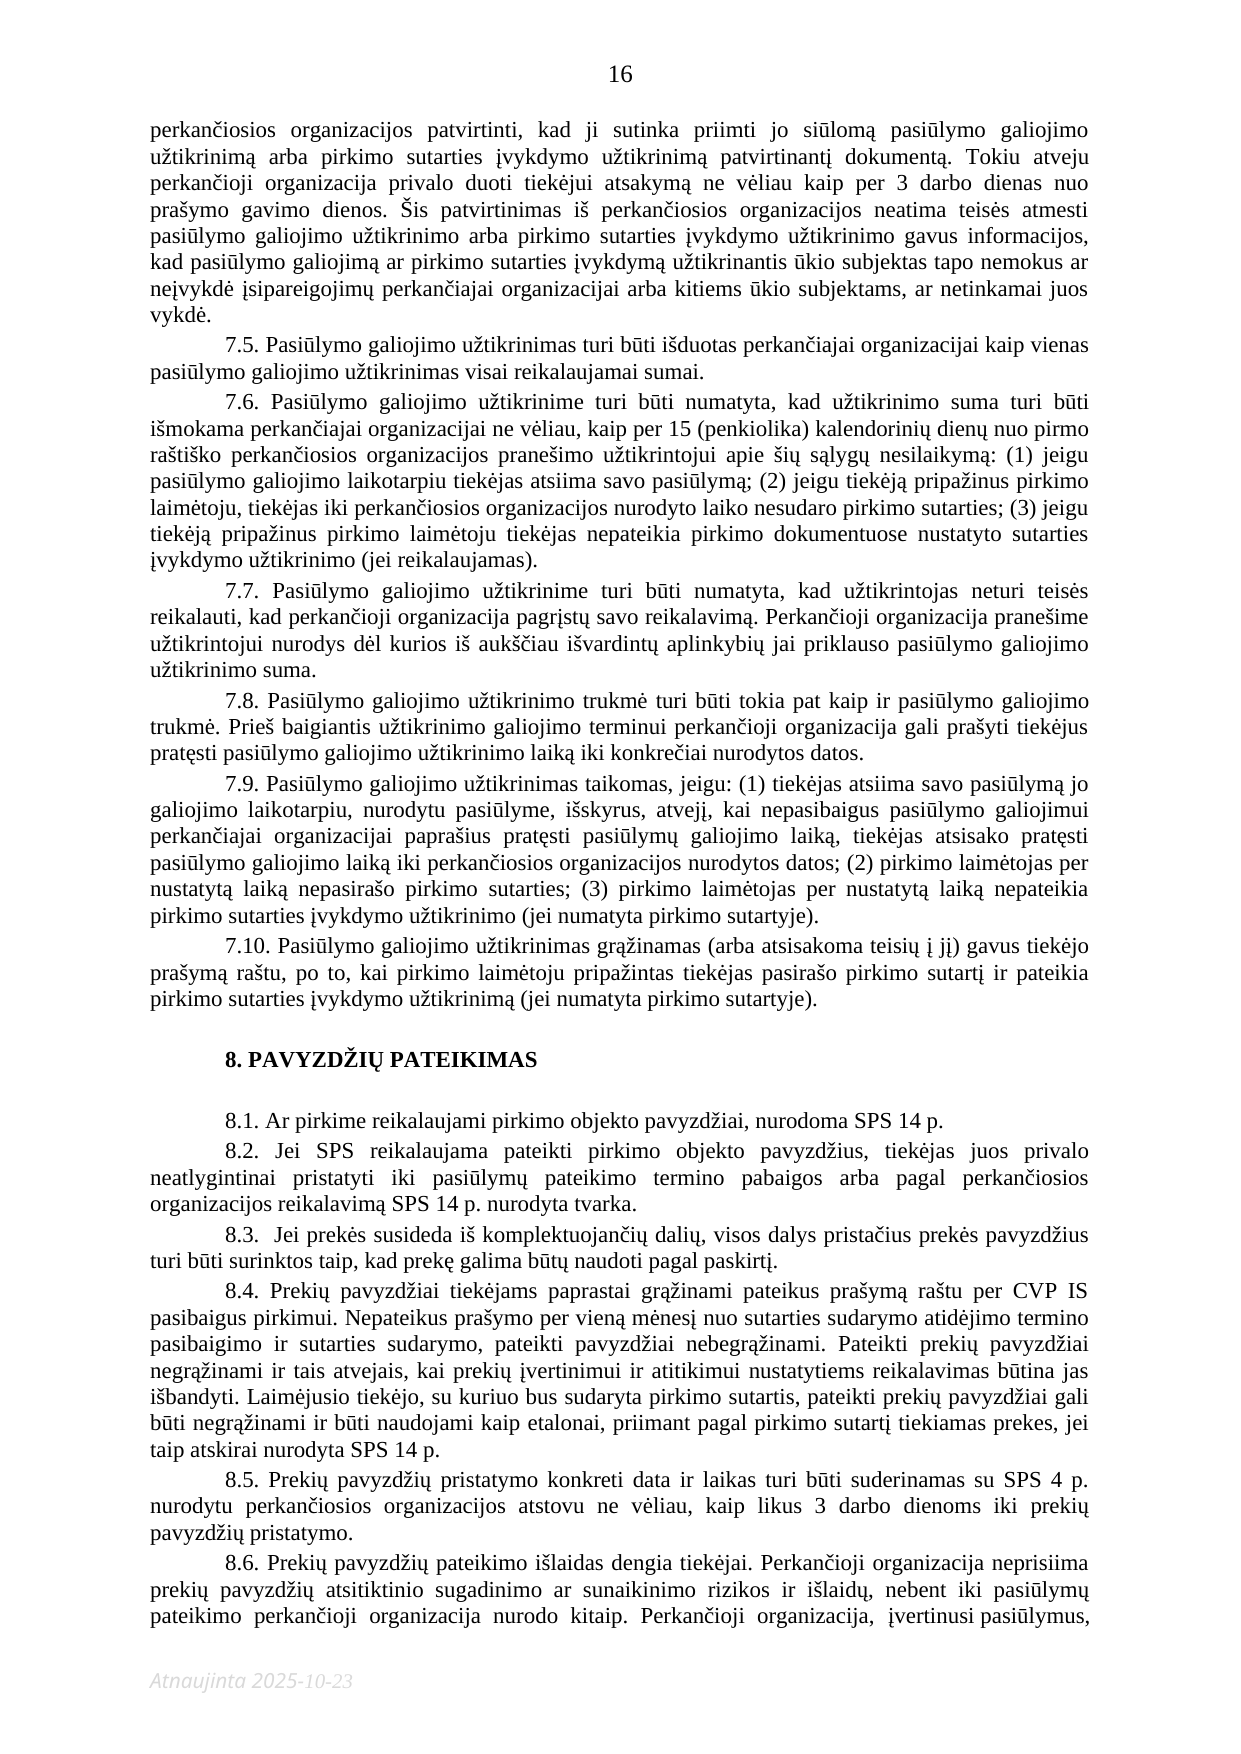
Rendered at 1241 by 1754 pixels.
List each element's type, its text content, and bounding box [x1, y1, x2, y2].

text 7.9. Pasiūlymo galiojimo užtikrinimas taikomas, jeigu: (1) tiekėjas atsiima savo pasiūlymą jo galiojimo laikotarpiu, nurodytu pasiūlyme, išskyrus, atvejį, kai nepasibaigus pasiūlymo galiojimui perkančiajai organizacijai paprašius pratęsti pasiūlymų galiojimo laiką, tiekėjas atsisako pratęsti pasiūlymo galiojimo laiką iki perkančiosios organizacijos nurodytos datos; (2) pirkimo laimėtojas per nustatytą laiką nepasirašo pirkimo sutarties; (3) pirkimo laimėtojas per nustatytą laiką nepateikia pirkimo sutarties įvykdymo užtikrinimo (jei numatyta pirkimo sutartyje). [150, 770, 1090, 928]
text 7.6. Pasiūlymo galiojimo užtikrinime turi būti numatyta, kad užtikrinimo suma turi būti išmokama perkančiajai organizacijai ne vėliau, kaip per 15 (penkiolika) kalendorinių dienų nuo pirmo raštiško perkančiosios organizacijos pranešimo užtikrintojui apie šių sąlygų nesilaikymą: (1) jeigu pasiūlymo galiojimo laikotarpiu tiekėjas atsiima savo pasiūlymą; (2) jeigu tiekėją pripažinus pirkimo laimėtoju, tiekėjas iki perkančiosios organizacijos nurodyto laiko nesudaro pirkimo sutarties; (3) jeigu tiekėją pripažinus pirkimo laimėtoju tiekėjas nepateikia pirkimo dokumentuose nustatyto sutarties įvykdymo užtikrinimo (jei reikalaujamas). [150, 388, 1090, 573]
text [150, 117, 1090, 327]
text 7.10. Pasiūlymo galiojimo užtikrinimas grąžinamas (arba atsisakoma teisių į jį) gavus tiekėjo prašymą raštu, po to, kai pirkimo laimėtoju pripažintas tiekėjas pasirašo pirkimo sutartį ir pateikia pirkimo sutarties įvykdymo užtikrinimą (jei numatyta pirkimo sutartyje). [150, 932, 1090, 1011]
text 7.5. Pasiūlymo galiojimo užtikrinimas turi būti išduotas perkančiajai organizacijai kaip vienas pasiūlymo galiojimo užtikrinimas visai reikalaujamai sumai. [150, 332, 1090, 384]
text 8. PAVYZDŽIŲ PATEIKIMAS [150, 1046, 1090, 1072]
text 8.3. Jei prekės susideda iš komplektuojančių dalių, visos dalys pristačius prekės pavyzdžius turi būti surinktos taip, kad prekę galima būtų naudoti pagal paskirtį. [150, 1221, 1090, 1273]
text 8.5. Prekių pavyzdžių pristatymo konkreti data ir laikas turi būti suderinamas su SPS 4 p. nurodytu perkančiosios organizacijos atstovu ne vėliau, kaip likus 3 darbo dienoms iki prekių pavyzdžių pristatymo. [150, 1466, 1090, 1545]
text 7.7. Pasiūlymo galiojimo užtikrinime turi būti numatyta, kad užtikrintojas neturi teisės reikalauti, kad perkančioji organizacija pagrįstų savo reikalavimą. Perkančioji organizacija pranešime užtikrintojui nurodys dėl kurios iš aukščiau išvardintų aplinkybių jai priklauso pasiūlymo galiojimo užtikrinimo suma. [150, 577, 1090, 682]
text 7.8. Pasiūlymo galiojimo užtikrinimo trukmė turi būti tokia pat kaip ir pasiūlymo galiojimo trukmė. Prieš baigiantis užtikrinimo galiojimo terminui perkančioji organizacija gali prašyti tiekėjus pratęsti pasiūlymo galiojimo užtikrinimo laiką iki konkrečiai nurodytos datos. [150, 687, 1090, 766]
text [150, 1549, 1090, 1628]
text 8.4. Prekių pavyzdžiai tiekėjams paprastai grąžinami pateikus prašymą raštu per CVP IS pasibaigus pirkimui. Nepateikus prašymo per vieną mėnesį nuo sutarties sudarymo atidėjimo termino pasibaigimo ir sutarties sudarymo, pateikti pavyzdžiai nebegrąžinami. Pateikti prekių pavyzdžiai negrąžinami ir tais atvejais, kai prekių įvertinimui ir atitikimui nustatytiems reikalavimas būtina jas išbandyti. Laimėjusio tiekėjo, su kuriuo bus sudaryta pirkimo sutartis, pateikti prekių pavyzdžiai gali būti negrąžinami ir būti naudojami kaip etalonai, priimant pagal pirkimo sutartį tiekiamas prekes, jei taip atskirai nurodyta SPS 14 p. [150, 1278, 1090, 1462]
text 8.2. Jei SPS reikalaujama pateikti pirkimo objekto pavyzdžius, tiekėjas juos privalo neatlygintinai pristatyti iki pasiūlymų pateikimo termino pabaigos arba pagal perkančiosios organizacijos reikalavimą SPS 14 p. nurodyta tvarka. [150, 1137, 1090, 1217]
text 8.1. Ar pirkime reikalaujami pirkimo objekto pavyzdžiai, nurodoma SPS 14 p. [150, 1107, 1090, 1133]
